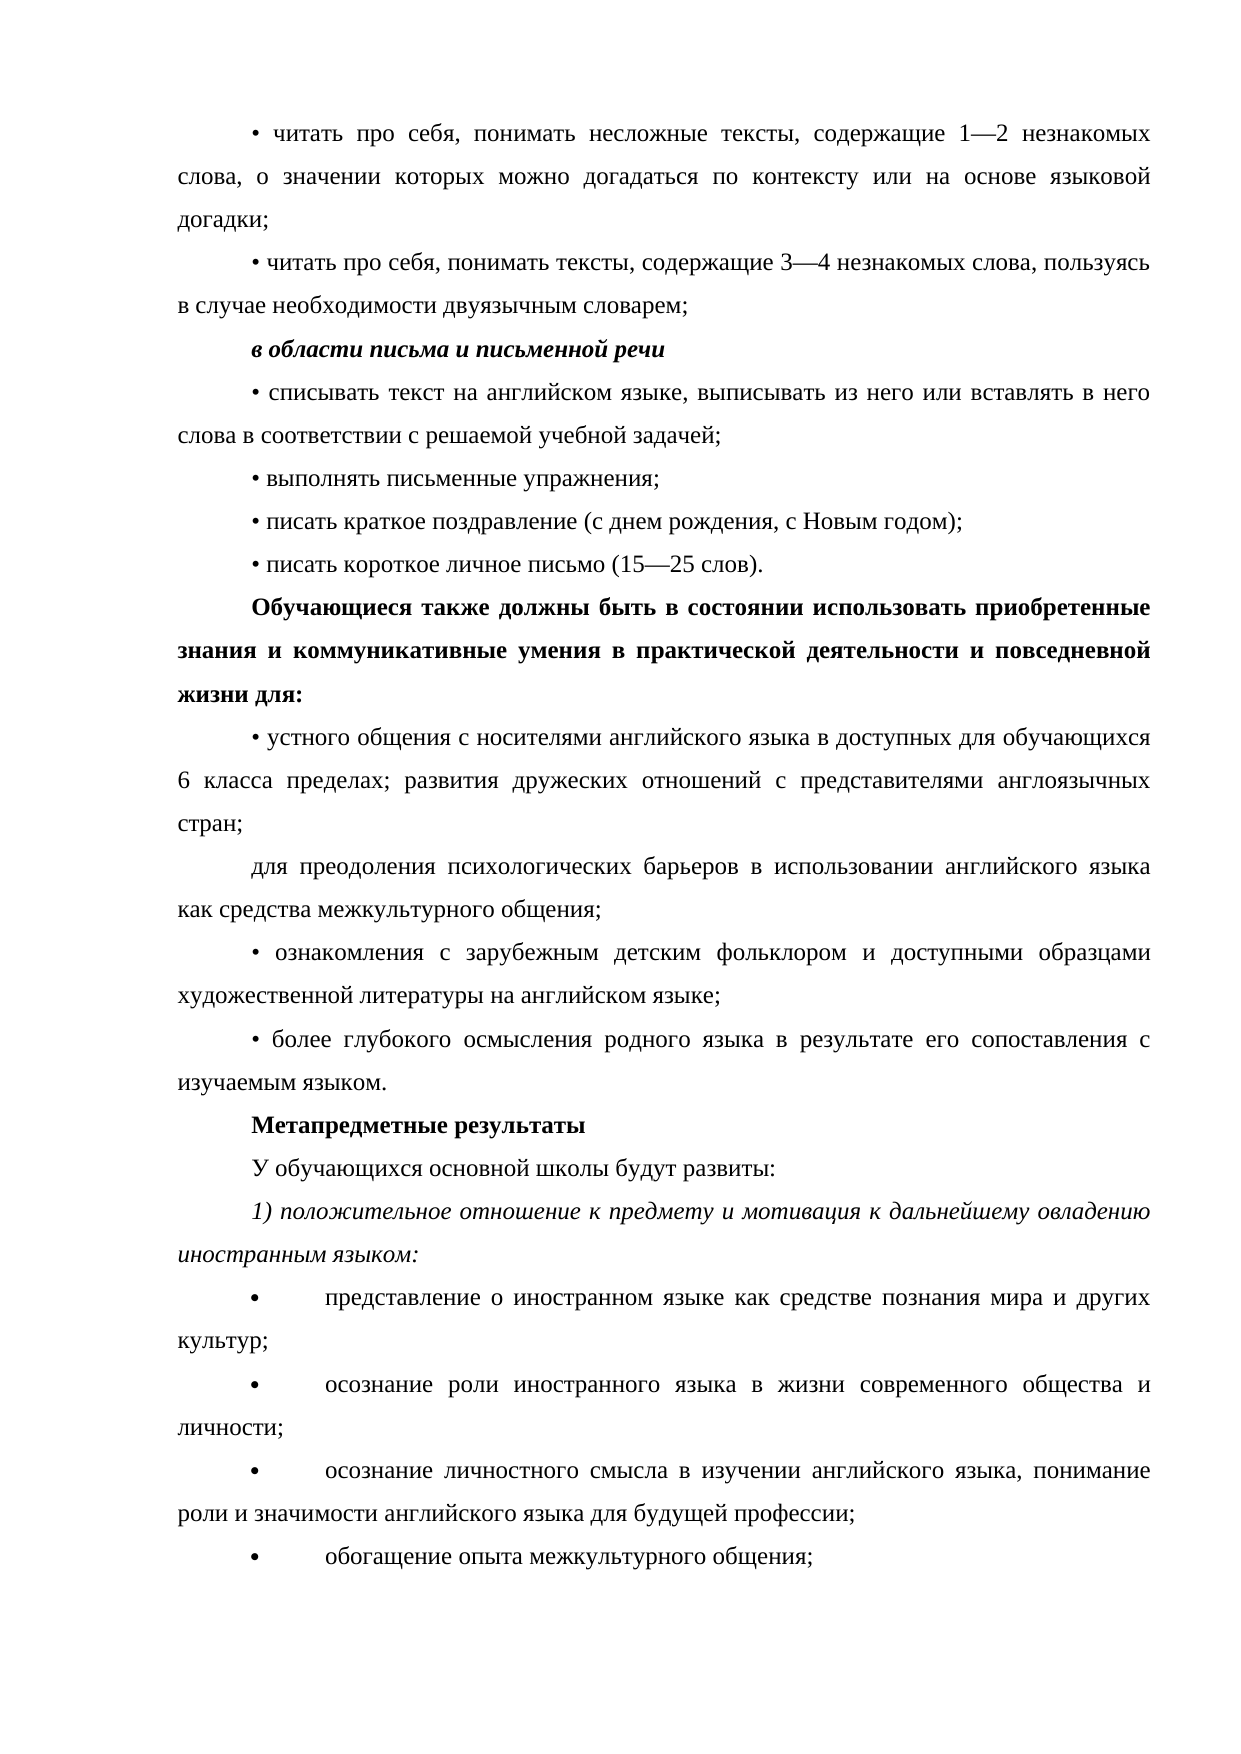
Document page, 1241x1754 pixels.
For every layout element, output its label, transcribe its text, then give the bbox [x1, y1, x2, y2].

list осознание роли иностранного языка в жизни современного общества и личности; [177, 1369, 1152, 1441]
text У обучающихся основной школы будут развиты: [177, 1153, 1152, 1182]
text • устного общения с носителями английского языка в доступных для обучающихся 6 класса пределах; развития дружеских отношений с представителями англоязычных стран; [177, 722, 1152, 837]
text в области письма и письменной речи [177, 334, 1152, 362]
list осознание личностного смысла в изучении английского языка, понимание роли и значимости английского языка для будущей профессии; [177, 1455, 1152, 1527]
text • выполнять письменные упражнения; [177, 463, 1152, 492]
text • списывать текст на английском языке, выписывать из него или вставлять в него слова в соответствии с решаемой учебной задачей; [177, 377, 1152, 449]
text для преодоления психологических барьеров в использовании английского языка как средства межкультурного общения; [177, 851, 1152, 923]
text 1) положительное отношение к предмету и мотивация к дальнейшему овладению иностранным языком: [177, 1196, 1152, 1268]
text • читать про себя, понимать несложные тексты, содержащие 1—2 незнакомых слова, о значении которых можно догадаться по контексту или на основе языковой догадки; [177, 118, 1152, 233]
list представление о иностранном языке как средстве познания мира и других культур; [177, 1282, 1152, 1354]
text • писать короткое личное письмо (15—25 слов). [177, 549, 1152, 578]
text • читать про себя, понимать тексты, содержащие 3—4 незнакомых слова, пользуясь в случае необходимости двуязычным словарем; [177, 247, 1152, 319]
text • писать краткое поздравление (с днем рождения, с Новым годом); [177, 506, 1152, 535]
text • более глубокого осмысления родного языка в результате его сопоставления с изучаемым языком. [177, 1024, 1152, 1096]
text • ознакомления с зарубежным детским фольклором и доступными образцами художественной литературы на английском языке; [177, 937, 1152, 1009]
text Метапредметные результаты [177, 1110, 1152, 1139]
list обогащение опыта межкультурного общения; [177, 1541, 1152, 1570]
text Обучающиеся также должны быть в состоянии использовать приобретенные знания и коммуникативные умения в практической деятельности и повседневной жизни для: [177, 592, 1152, 707]
